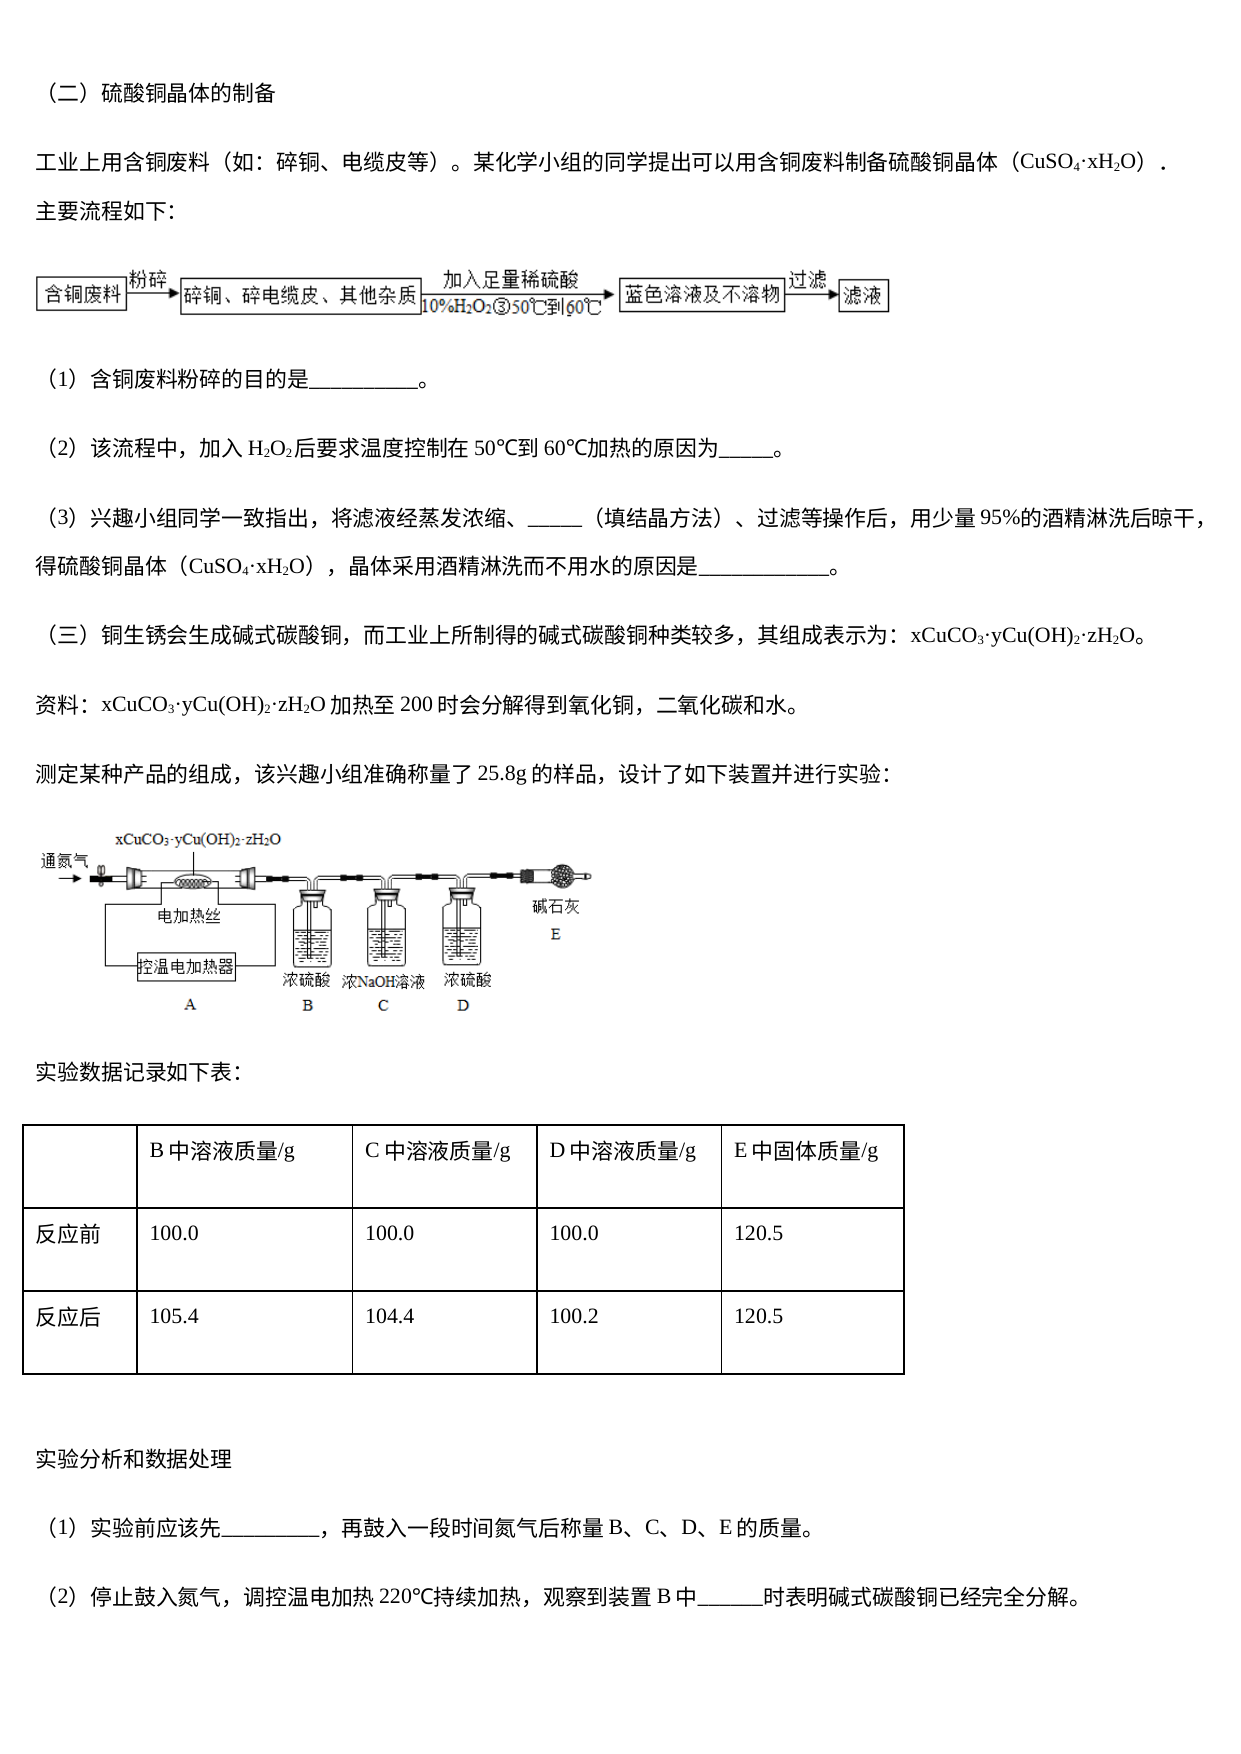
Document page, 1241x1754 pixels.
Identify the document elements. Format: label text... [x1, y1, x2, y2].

table_cell 100.2 [538, 1292, 721, 1373]
text 测定某种产品的组成，该兴趣小组准确称量了25.8g的样品，设计了如下装置并进行实验： [35, 756, 1196, 789]
table_cell 100.0 [138, 1209, 352, 1290]
text （1）含铜废料粉碎的目的是__________。 [35, 362, 1196, 394]
text （三）铜生锈会生成碱式碳酸铜，而工业上所制得的碱式碳酸铜种类较多，其组成表示为：xCuCO3·yCu(OH)2·zH2O。 [35, 618, 1196, 651]
text （2）该流程中，加入H2O2后要求温度控制在50℃到60℃加热的原因为_____。 [35, 431, 1196, 463]
table_cell 反应后 [24, 1292, 136, 1373]
table_cell 100.0 [538, 1209, 721, 1290]
table_header [24, 1126, 136, 1207]
table_header D中溶液质量/g [538, 1126, 721, 1207]
table_cell 120.5 [722, 1292, 903, 1373]
table_header E中固体质量/g [722, 1126, 903, 1207]
text 工业上用含铜废料（如：碎铜、电缆皮等）。某化学小组的同学提出可以用含铜废料制备硫酸铜晶体（CuSO4·xH2O）．主要流程如下： [35, 145, 1196, 226]
text 实验数据记录如下表： [35, 1055, 1196, 1087]
table_cell 反应前 [24, 1209, 136, 1290]
picture [35, 825, 593, 1015]
table_header B中溶液质量/g [138, 1126, 352, 1207]
table_cell 105.4 [138, 1292, 352, 1373]
table_cell 120.5 [722, 1209, 903, 1290]
text 实验分析和数据处理 [35, 1441, 1196, 1474]
text （二）硫酸铜晶体的制备 [35, 76, 1196, 108]
table_cell 104.4 [353, 1292, 536, 1373]
text 资料：xCuCO3·yCu(OH)2·zH2O加热至200时会分解得到氧化铜，二氧化碳和水。 [35, 687, 1196, 720]
text （1）实验前应该先_________，再鼓入一段时间氮气后称量B、C、D、E的质量。 [35, 1510, 1196, 1543]
table_cell 100.0 [353, 1209, 536, 1290]
table_header C中溶液质量/g [353, 1126, 536, 1207]
picture [35, 262, 901, 323]
text （3）兴趣小组同学一致指出，将滤液经蒸发浓缩、_____（填结晶方法）、过滤等操作后，用少量95%的酒精淋洗后晾干，得硫酸铜晶体（CuSO4·xH2O），晶体采用酒精淋洗而不用水的原因是____________。 [35, 500, 1196, 581]
text （2）停止鼓入氮气，调控温电加热220℃持续加热，观察到装置B中______时表明碱式碳酸铜已经完全分解。 [35, 1579, 1196, 1612]
